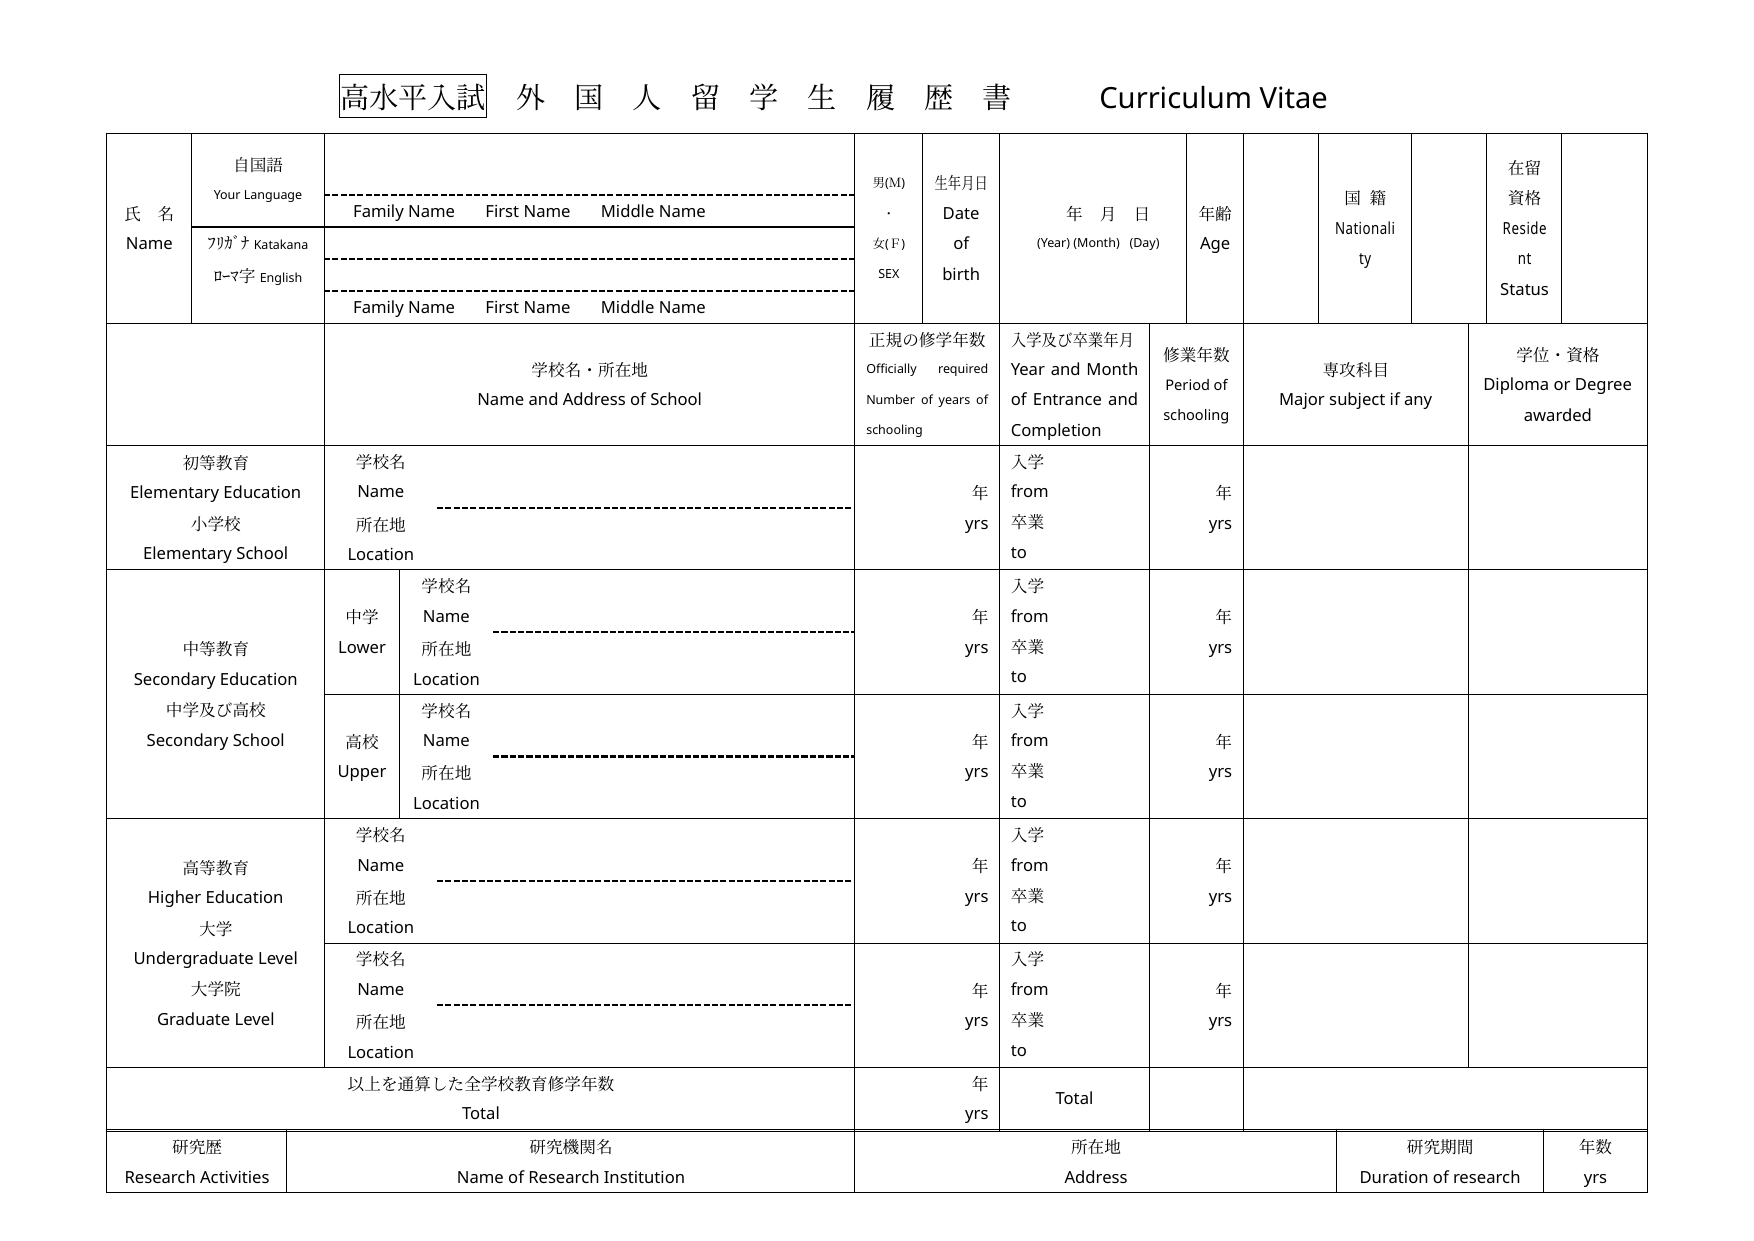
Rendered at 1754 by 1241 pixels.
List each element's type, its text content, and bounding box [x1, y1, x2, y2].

table_cell [192, 290, 324, 323]
table_cell 所在地 Location [400, 755, 493, 818]
table_cell 学校名・所在地 Name and Address of School [325, 324, 854, 445]
table_cell [1469, 944, 1647, 1067]
table_cell [493, 570, 854, 631]
table_cell 年 yrs [855, 944, 999, 1067]
table_cell Family Name First Name Middle Name [325, 194, 854, 226]
table_cell ﾛｰﾏ字 English [192, 258, 324, 290]
table_cell 学校名 Name [400, 570, 493, 631]
table_cell 年 yrs [855, 1068, 999, 1128]
table_header [325, 134, 854, 194]
table_cell Family Name First Name Middle Name [325, 290, 854, 323]
table_cell [1469, 819, 1647, 942]
table_cell 入学及び卒業年月 Year and Month of Entrance and Completion [1000, 324, 1149, 445]
table_cell 正規の修学年数 Officially required Number of years of schooling [855, 324, 999, 445]
table_cell [437, 819, 854, 880]
table_cell [107, 324, 324, 445]
table_cell 所在地 Location [325, 1004, 437, 1067]
table_cell [493, 755, 854, 818]
table_cell 修業年数 Period of schooling [1150, 324, 1243, 445]
table_cell [437, 1004, 854, 1067]
table_header 年 月 日 (Year) (Month) (Day) [1000, 134, 1186, 323]
table_cell [1244, 944, 1468, 1067]
table_header 自国語 Your Language [192, 134, 324, 226]
table_cell 以上を通算した全学校教育修学年数 Total [107, 1068, 854, 1128]
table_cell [107, 1132, 286, 1192]
table_header 国 籍 Nationality [1319, 134, 1411, 323]
table_cell 入学 from 卒業 to [1000, 695, 1149, 818]
table_header 年齢 Age [1187, 134, 1243, 323]
table_cell [325, 228, 854, 258]
text 高水平入試 外 国 人 留 学 生 履 歴 書 Curriculum Vitae [118, 66, 1548, 126]
table_cell [1244, 1068, 1647, 1128]
table_cell [1469, 446, 1647, 569]
table_cell [437, 944, 854, 1004]
table_cell [1469, 570, 1647, 694]
table_cell 学校名 Name [325, 819, 437, 880]
table_cell ﾌﾘｶﾞﾅ Katakana [192, 228, 324, 258]
table_header 氏 名 Name [107, 134, 191, 323]
table_cell 入学 from 卒業 to [1000, 570, 1149, 694]
table_cell 入学 from 卒業 to [1000, 446, 1149, 569]
table_cell [437, 446, 854, 507]
table_cell [325, 258, 854, 290]
table_cell [1244, 446, 1468, 569]
table_cell [493, 695, 854, 755]
table_cell 学校名 Name [325, 446, 437, 507]
table_cell 入学 from 卒業 to [1000, 819, 1149, 942]
table_cell [1469, 695, 1647, 818]
table_header 在留 資格 Resident Status [1487, 134, 1561, 323]
table_cell 中等教育 Secondary Education 中学及び高校 Secondary School [107, 570, 324, 818]
table_cell 年 yrs [855, 570, 999, 694]
table_cell 初等教育 Elementary Education 小学校 Elementary School [107, 446, 324, 569]
table_cell [493, 631, 854, 694]
table_cell 入学 from 卒業 to [1000, 944, 1149, 1067]
table_cell 専攻科目 Major subject if any [1244, 324, 1468, 445]
table_cell Total [1000, 1068, 1149, 1128]
table_cell 学校名 Name [400, 695, 493, 755]
table_cell 高等教育 Higher Education 大学 Undergraduate Level 大学院 Graduate Level [107, 819, 324, 1067]
table_cell 所在地 Location [325, 880, 437, 942]
table_cell 学校名 Name [325, 944, 437, 1004]
table_cell 年 yrs [855, 446, 999, 569]
table_cell 研究機関名 Name of Research Institution [287, 1132, 854, 1192]
table_cell 年 yrs [1150, 570, 1243, 694]
table_cell [1244, 695, 1468, 818]
table_cell 中学 Lower [325, 570, 399, 694]
table_cell [437, 880, 854, 942]
table_cell [1244, 819, 1468, 942]
table_cell 学位・資格 Diploma or Degree awarded [1469, 324, 1647, 445]
table_cell [437, 507, 854, 569]
table_cell 年 yrs [855, 819, 999, 942]
table_cell 年 yrs [1150, 944, 1243, 1067]
table_header [1412, 134, 1486, 323]
table_cell 年 yrs [1150, 695, 1243, 818]
table_cell [1150, 1068, 1243, 1128]
table_cell 年数 yrs [1544, 1132, 1647, 1192]
table_cell 高校 Upper [325, 695, 399, 818]
table_cell 年 yrs [855, 695, 999, 818]
table_header [1244, 134, 1318, 323]
table_header 男(Ｍ) ・ 女(Ｆ) SEX [855, 134, 922, 323]
table_cell 所在地 Location [325, 507, 437, 569]
table_cell 所在地 Address [855, 1132, 1336, 1192]
table_cell 年 yrs [1150, 446, 1243, 569]
table_header [1562, 134, 1647, 323]
table_cell [1244, 570, 1468, 694]
table_header 生年月日 Date of birth [923, 134, 999, 323]
table_cell 研究期間 Duration of research [1337, 1132, 1543, 1192]
table_cell 年 yrs [1150, 819, 1243, 942]
table_cell 所在地 Location [400, 631, 493, 694]
